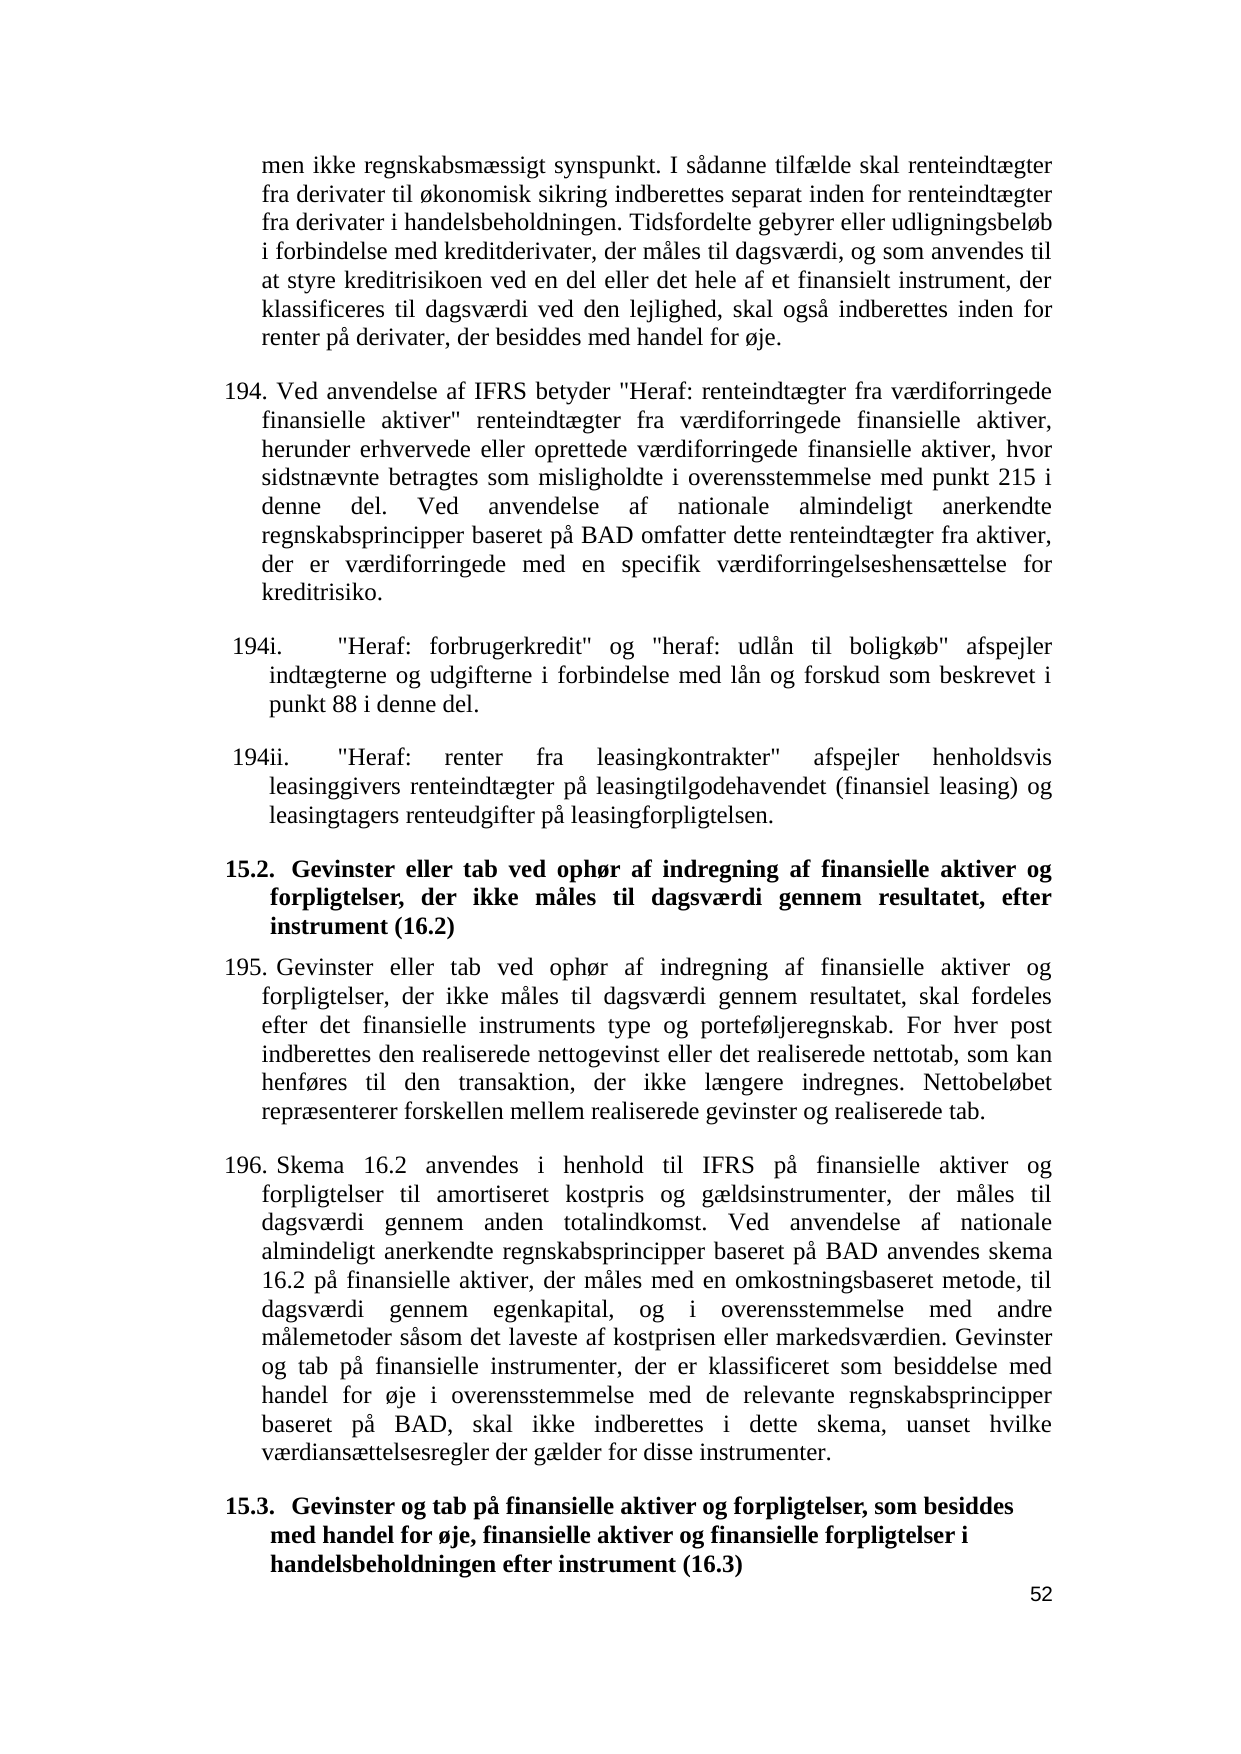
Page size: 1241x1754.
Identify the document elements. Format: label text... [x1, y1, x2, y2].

text Ved anvendelse af IFRS betyder "Heraf: renteindtægter fra værdiforringede finansielle aktiver" renteindtægter fra værdiforringede finansielle aktiver, herunder erhvervede eller oprettede værdiforringede finansielle aktiver, hvor sidstnævnte betragtes som misligholdte i overensstemmelse med punkt 215 i denne del. Ved anvendelse af nationale almindeligt anerkendte regnskabsprincipper baseret på BAD omfatter dette renteindtægter fra aktiver, der er værdiforringede med en specifik værdiforringelseshensættelse for kreditrisiko. [224, 376, 1053, 606]
text Skema 16.2 anvendes i henhold til IFRS på finansielle aktiver og forpligtelser til amortiseret kostpris og gældsinstrumenter, der måles til dagsværdi gennem anden totalindkomst. Ved anvendelse af nationale almindeligt anerkendte regnskabsprincipper baseret på BAD anvendes skema 16.2 på finansielle aktiver, der måles med en omkostningsbaseret metode, til dagsværdi gennem egenkapital, og i overensstemmelse med andre målemetoder såsom det laveste af kostprisen eller markedsværdien. Gevinster og tab på finansielle instrumenter, der er klassificeret som besiddelse med handel for øje i overensstemmelse med de relevante regnskabsprincipper baseret på BAD, skal ikke indberettes i dette skema, uanset hvilke værdiansættelsesregler der gælder for disse instrumenter. [224, 1150, 1053, 1466]
list 194i. "Heraf: forbrugerkredit" og "heraf: udlån til boligkøb" afspejler indtægterne og udgifterne i forbindelse med lån og forskud som beskrevet i punkt 88 i denne del. [232, 631, 1053, 717]
list 194ii. "Heraf: renter fra leasingkontrakter" afspejler henholdsvis leasinggivers renteindtægter på leasingtilgodehavendet (finansiel leasing) og leasingtagers renteudgifter på leasingforpligtelsen. [232, 742, 1053, 829]
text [224, 150, 1053, 351]
text Gevinster eller tab ved ophør af indregning af finansielle aktiver og forpligtelser, der ikke måles til dagsværdi gennem resultatet, skal fordeles efter det finansielle instruments type og porteføljeregnskab. For hver post indberettes den realiserede nettogevinst eller det realiserede nettotab, som kan henføres til den transaktion, der ikke længere indregnes. Nettobeløbet repræsenterer forskellen mellem realiserede gevinster og realiserede tab. [224, 952, 1053, 1125]
subtitle Gevinster og tab på finansielle aktiver og forpligtelser, som besiddes med handel for øje, finansielle aktiver og finansielle forpligtelser i handelsbeholdningen efter instrument (16.3) [225, 1491, 1053, 1577]
subtitle Gevinster eller tab ved ophør af indregning af finansielle aktiver og forpligtelser, der ikke måles til dagsværdi gennem resultatet, efter instrument (16.2) [225, 854, 1053, 940]
